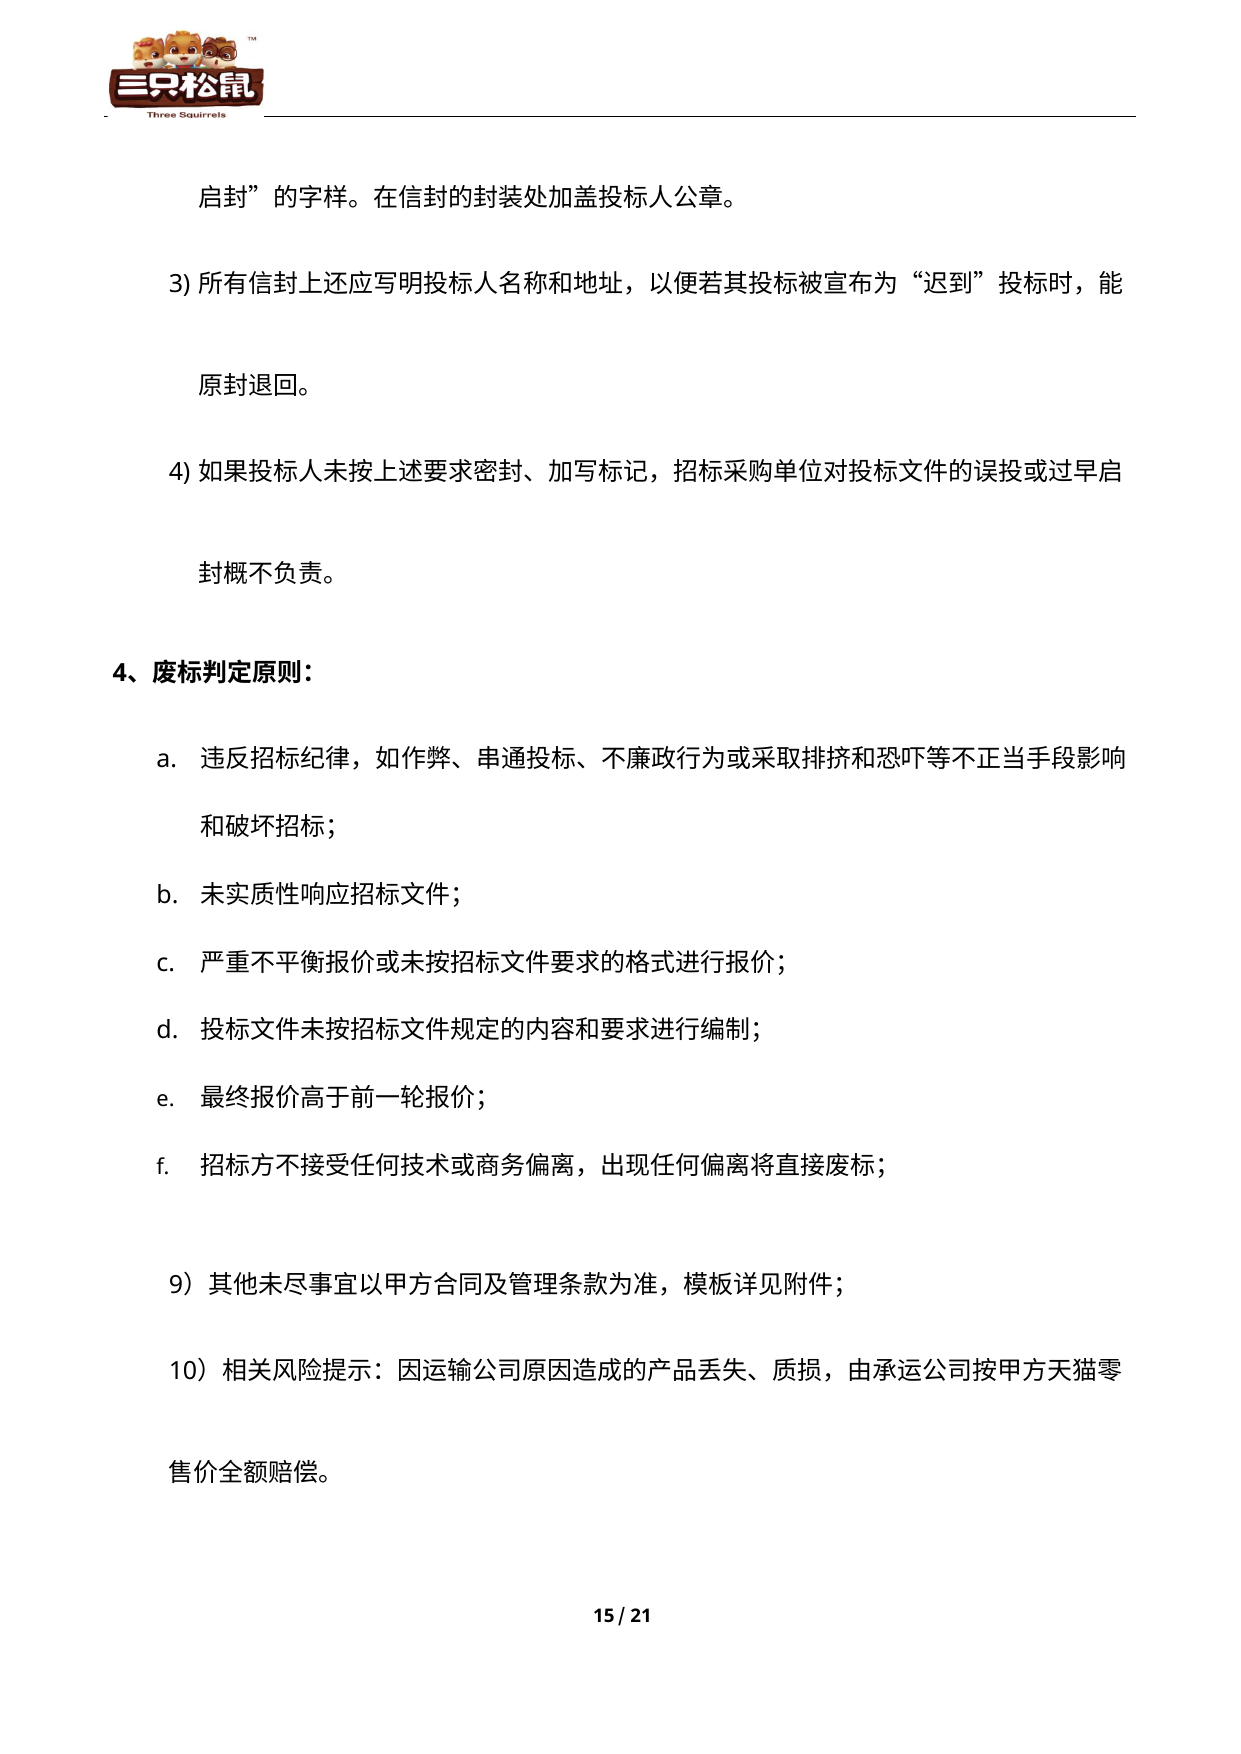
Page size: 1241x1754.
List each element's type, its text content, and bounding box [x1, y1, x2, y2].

list 违反招标纪律，如作弊、串通投标、不廉政行为或采取排挤和恐吓等不正当手段影响和破坏招标； [156, 722, 1128, 858]
list 严重不平衡报价或未按招标文件要求的格式进行报价； [156, 926, 1128, 994]
list 如果投标人未按上述要求密封、加写标记，招标采购单位对投标文件的误投或过早启封概不负责。 [168, 436, 1128, 606]
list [168, 162, 1128, 230]
text 9）其他未尽事宜以甲方合同及管理条款为准，模板详见附件； [168, 1249, 1128, 1317]
list 未实质性响应招标文件； [156, 858, 1128, 926]
picture [106, 29, 264, 117]
list 招标方不接受任何技术或商务偏离，出现任何偏离将直接废标； [156, 1130, 1128, 1198]
text 10）相关风险提示：因运输公司原因造成的产品丢失、质损，由承运公司按甲方天猫零售价全额赔偿。 [168, 1335, 1128, 1505]
list 投标文件未按招标文件规定的内容和要求进行编制； [156, 994, 1128, 1062]
subtitle 4、废标判定原则： [112, 636, 1128, 704]
list 所有信封上还应写明投标人名称和地址，以便若其投标被宣布为“迟到”投标时，能原封退回。 [168, 248, 1128, 418]
list 最终报价高于前一轮报价； [156, 1062, 1128, 1130]
